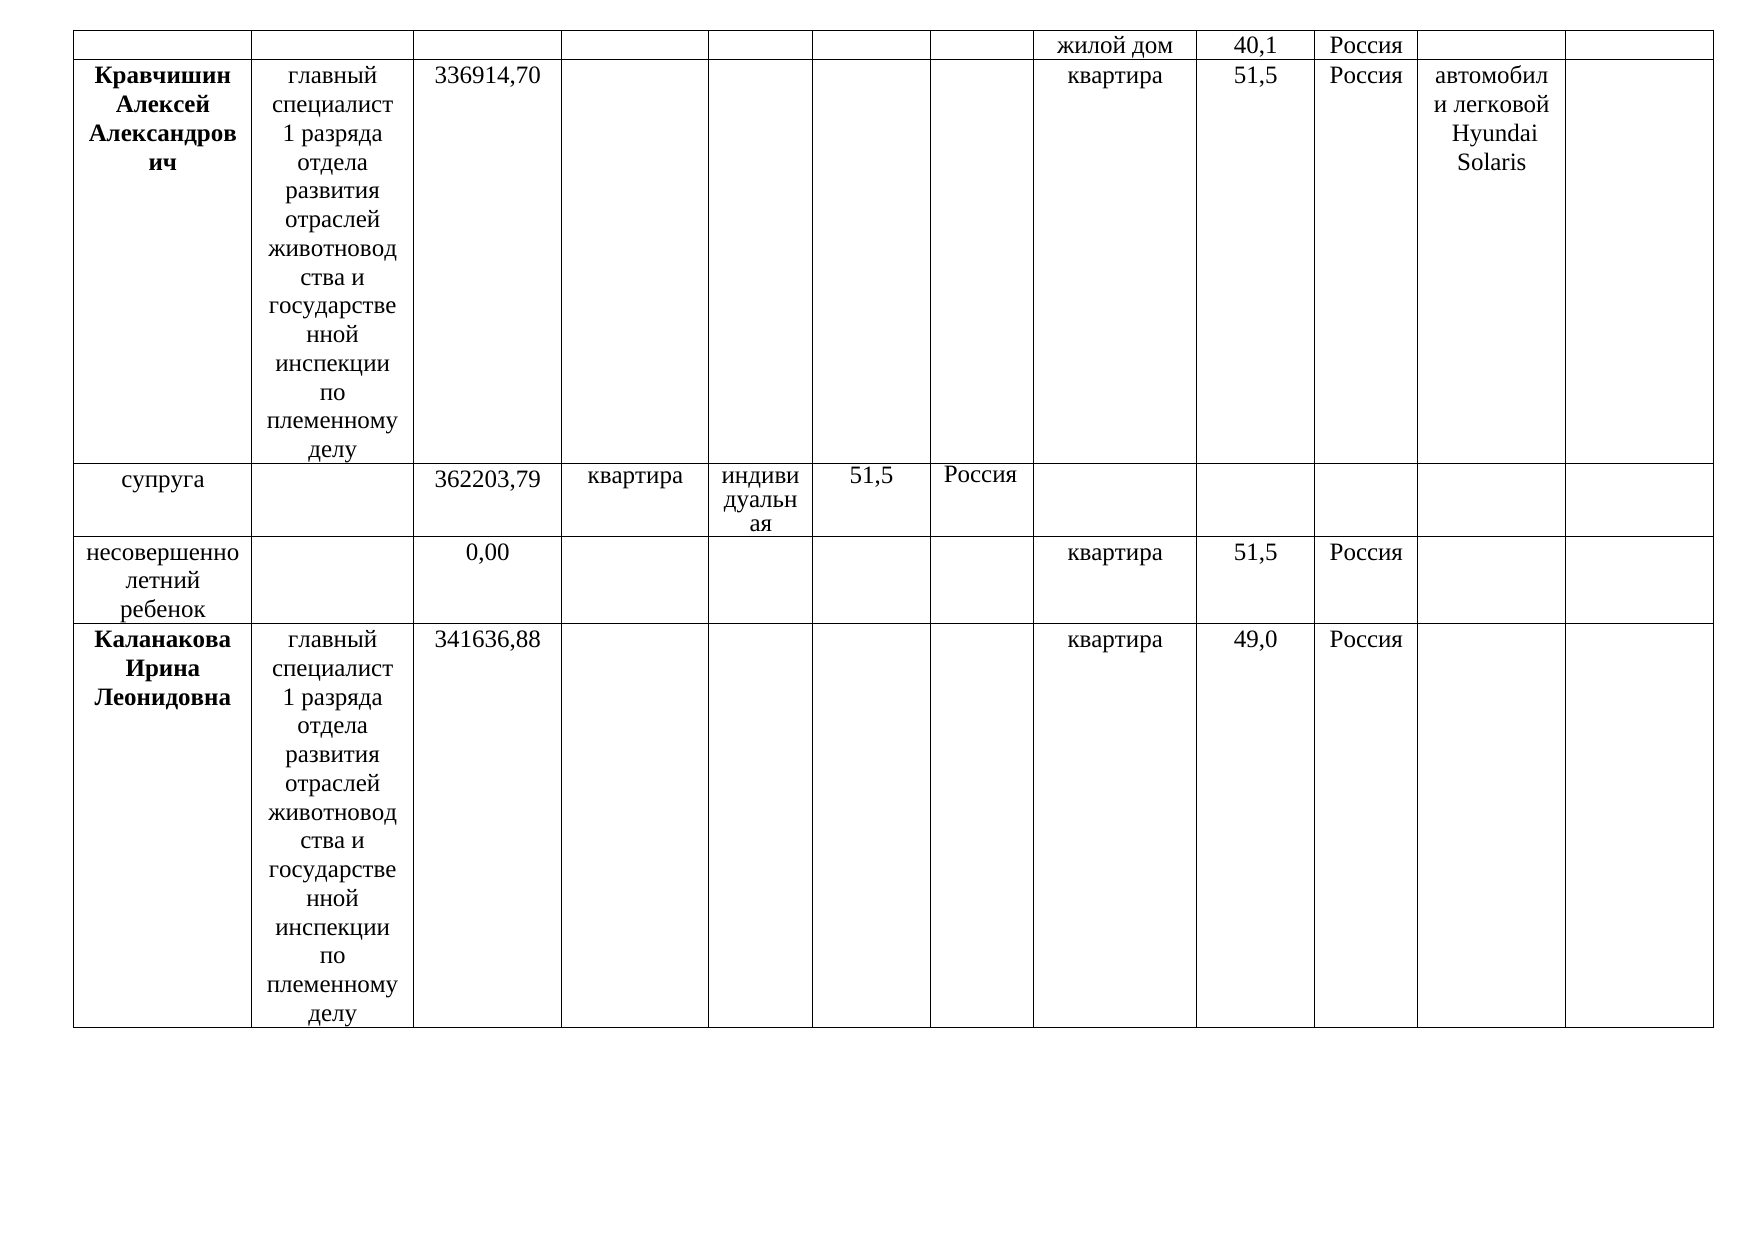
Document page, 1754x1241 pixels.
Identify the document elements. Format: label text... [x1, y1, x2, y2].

table_cell жилой дом [1034, 31, 1196, 59]
table_cell 51,5 [1197, 60, 1314, 463]
table_cell [931, 624, 1033, 1027]
table_cell Кравчишин Алексей Александрович [74, 60, 251, 463]
table_cell [813, 624, 930, 1027]
table_cell [1315, 464, 1417, 536]
table_cell [562, 537, 708, 623]
table_cell Каланакова Ирина Леонидовна [74, 624, 251, 1027]
table_cell квартира [1034, 60, 1196, 463]
table_cell [1566, 624, 1713, 1027]
table_cell 51,5 [1197, 537, 1314, 623]
table_cell 40,1 [1197, 31, 1314, 59]
table_cell [931, 537, 1033, 623]
table_cell Россия [1315, 60, 1417, 463]
table_cell квартира [562, 464, 708, 536]
table_cell 49,0 [1197, 624, 1314, 1027]
table_cell [1418, 624, 1565, 1027]
table_cell [562, 60, 708, 463]
table_cell 341636,88 [414, 624, 561, 1027]
table_cell [709, 537, 812, 623]
table_cell Россия [931, 464, 1033, 536]
table_cell главный специалист 1 разряда отдела развития отраслей животноводства и государственной инспекции по племенному делу [252, 624, 413, 1027]
table_cell 362203,79 [414, 464, 561, 536]
table_cell [931, 60, 1033, 463]
table_cell [252, 537, 413, 623]
table_cell [813, 60, 930, 463]
table_cell [813, 537, 930, 623]
table_cell главный специалист 1 разряда отдела развития отраслей животноводства и государственной инспекции по племенному делу [252, 60, 413, 463]
table_cell [709, 60, 812, 463]
table_cell [1566, 537, 1713, 623]
table_cell Россия [1315, 31, 1417, 59]
table_cell [1418, 537, 1565, 623]
table_cell супруга [74, 464, 251, 536]
table_cell автомобили легковой Hyundai Solaris [1418, 60, 1565, 463]
table_cell [1566, 464, 1713, 536]
table_cell квартира [1034, 624, 1196, 1027]
table_cell 336914,70 [414, 60, 561, 463]
table_cell [1418, 464, 1565, 536]
table_cell [1566, 60, 1713, 463]
table_cell 51,5 [813, 464, 930, 536]
table_cell Россия [1315, 624, 1417, 1027]
table_cell 0,00 [414, 537, 561, 623]
table_cell [562, 624, 708, 1027]
table_cell [1034, 464, 1196, 536]
table_cell [252, 464, 413, 536]
table_cell квартира [1034, 537, 1196, 623]
table_cell несовершеннолетний ребенок [74, 537, 251, 623]
table_cell Россия [1315, 537, 1417, 623]
table_cell [1197, 464, 1314, 536]
table_cell [709, 624, 812, 1027]
table_cell индивидуальная [709, 464, 812, 536]
